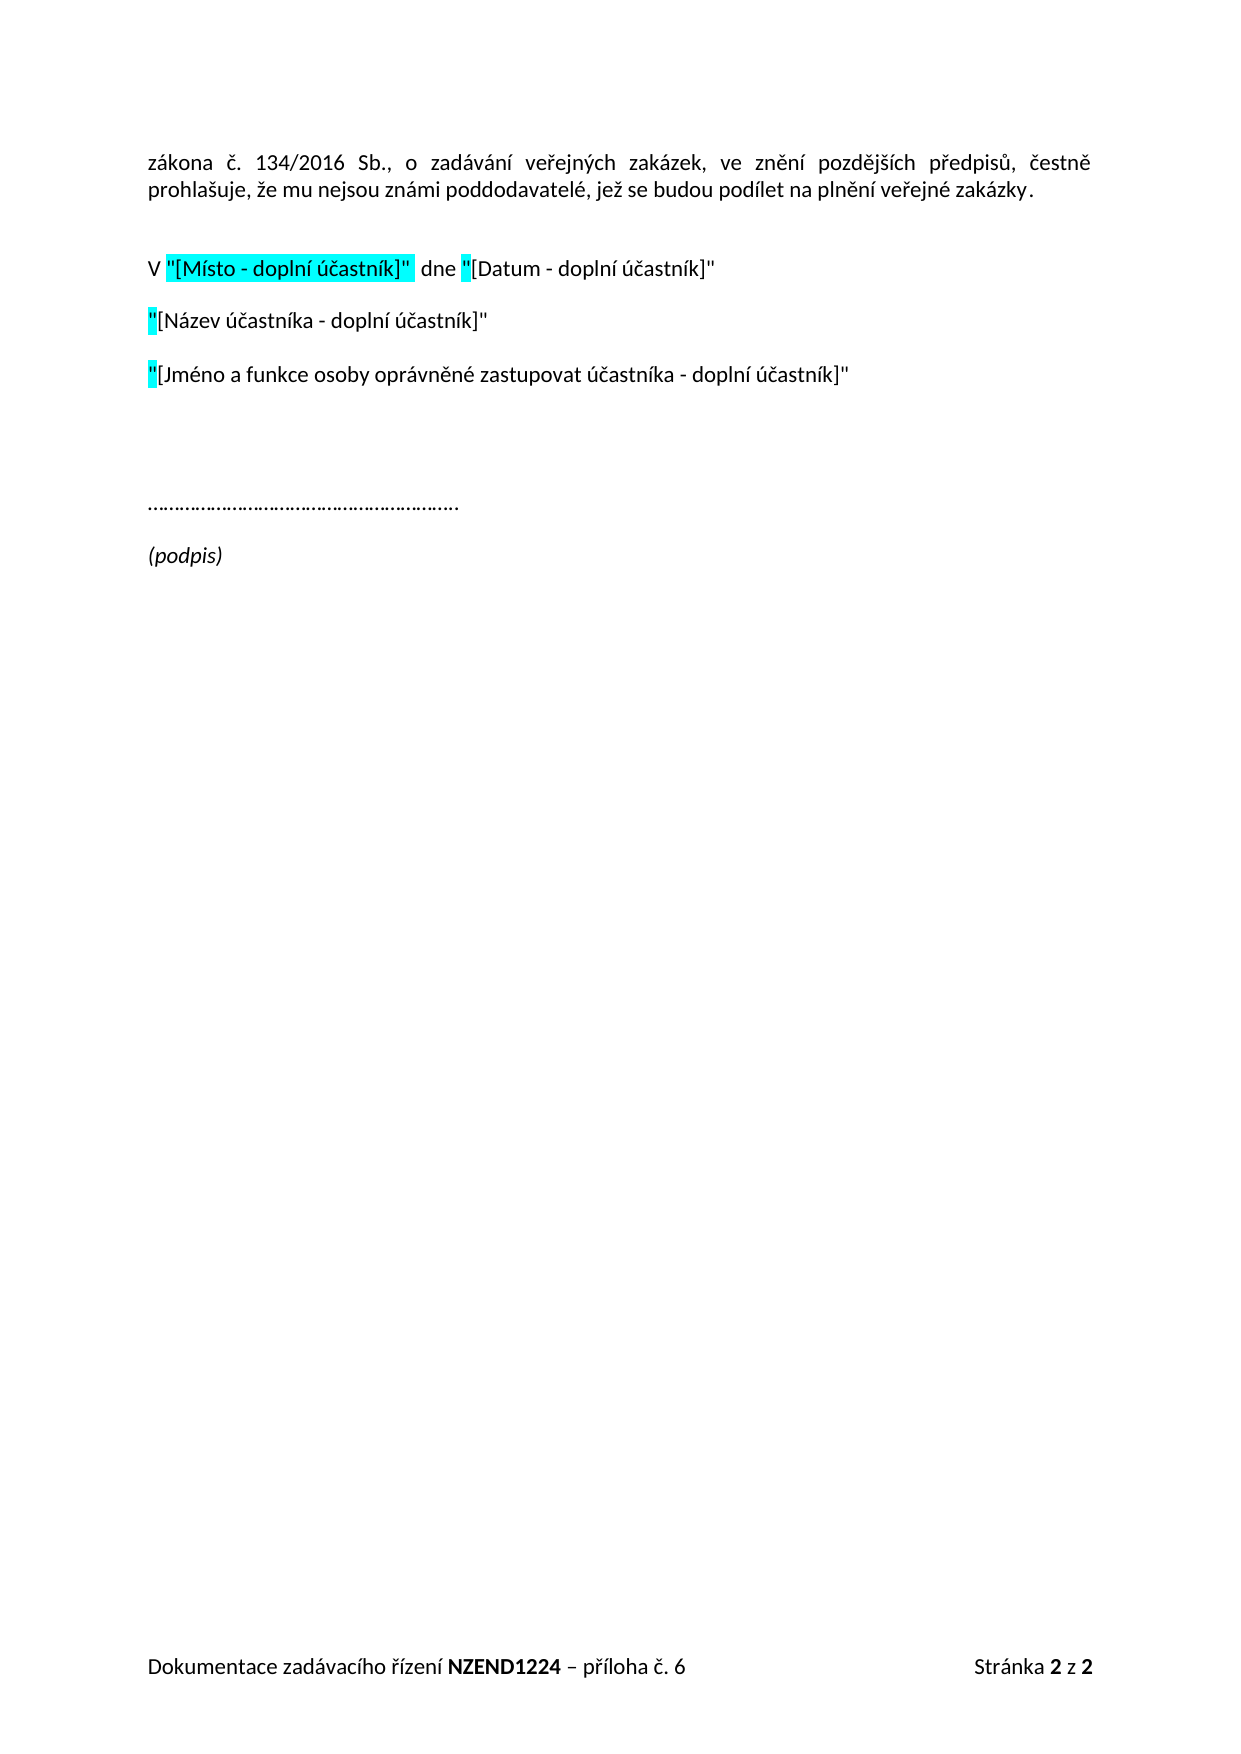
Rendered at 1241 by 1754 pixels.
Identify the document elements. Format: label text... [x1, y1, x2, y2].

text V dne [471, 254, 1093, 282]
text ………………………………………………….. [148, 488, 1093, 516]
text V dne [415, 254, 461, 282]
text V dne [148, 254, 166, 282]
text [148, 148, 1093, 204]
text (podpis) [148, 541, 1093, 569]
